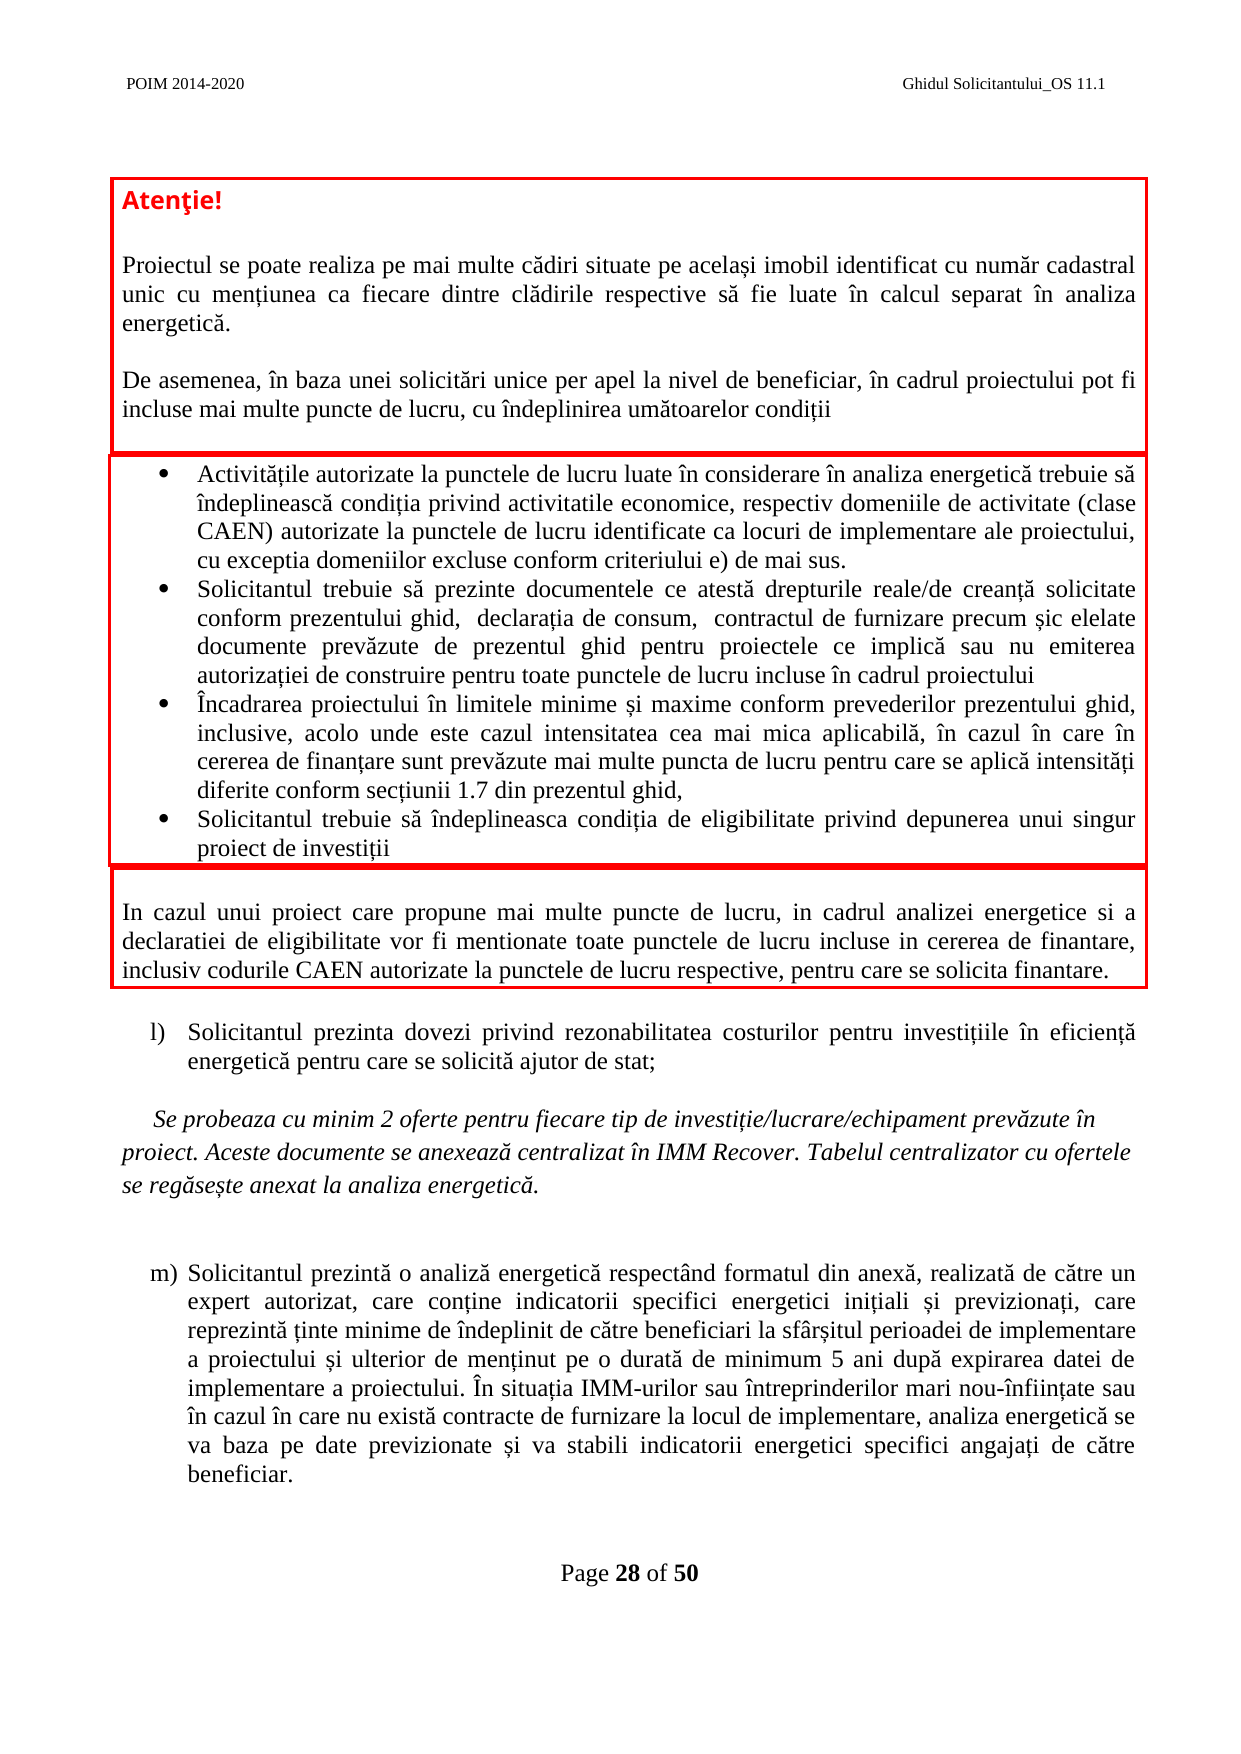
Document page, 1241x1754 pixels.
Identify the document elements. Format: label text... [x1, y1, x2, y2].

text In cazul unui proiect care propune mai multe puncte de lucru, in cadrul analizei energetice si a declaratiei de eligibilitate vor fi mentionate toate punctele de lucru incluse in cererea de finantare, inclusiv codurile CAEN autorizate la punctele de lucru respective, pentru care se solicita finantare. [114, 892, 1145, 986]
text Atenţie! [114, 180, 1145, 216]
list Solicitantul trebuie să îndeplineasca condiția de eligibilitate privind depunerea unui singur proiect de investiții [111, 799, 1145, 863]
list Încadrarea proiectului în limitele minime și maxime conform prevederilor prezentului ghid, inclusive, acolo unde este cazul intensitatea cea mai mica aplicabilă, în cazul în care în cererea de finanțare sunt prevăzute mai multe puncta de lucru pentru care se aplică intensități diferite conform secțiunii 1.7 din prezentul ghid, [111, 684, 1145, 799]
text De asemenea, în baza unei solicitări unice per apel la nivel de beneficiar, în cadrul proiectului pot fi incluse mai multe puncte de lucru, cu îndeplinirea umătoarelor condiții [122, 366, 1137, 423]
list Solicitantul prezintă o analiză energetică respectând formatul din anexă, realizată de către un expert autorizat, care conține indicatorii specifici energetici inițiali și previzionați, care reprezintă ținte minime de îndeplinit de către beneficiari la sfârșitul perioadei de implementare a proiectului și ulterior de menținut pe o durată de minimum 5 ani după expirarea datei de implementare a proiectului. În situația IMM-urilor sau întreprinderilor mari nou-înființate sau în cazul în care nu există contracte de furnizare la locul de implementare, analiza energetică se va baza pe date previzionate și va stabili indicatorii energetici specifici angajați de către beneficiar. [150, 1258, 1137, 1488]
text Se probeaza cu minim 2 oferte pentru fiecare tip de investiție/lucrare/echipament prevăzute în proiect. Aceste documente se anexează centralizat în IMM Recover. Tabelul centralizator cu ofertele se regăsește anexat la analiza energetică. [122, 1104, 1137, 1198]
list Activitățile autorizate la punctele de lucru luate în considerare în analiza energetică trebuie să îndeplinească condiția privind activitatile economice, respectiv domeniile de activitate (clase CAEN) autorizate la punctele de lucru identificate ca locuri de implementare ale proiectului, cu exceptia domeniilor excluse conform criteriului e) de mai sus. [111, 457, 1145, 569]
list Solicitantul trebuie să prezinte documentele ce atestă drepturile reale/de creanță solicitate conform prezentului ghid, declarația de consum, contractul de furnizare precum șic elelate documente prevăzute de prezentul ghid pentru proiectele ce implică sau nu emiterea autorizației de construire pentru toate punctele de lucru incluse în cadrul proiectului [111, 569, 1145, 684]
list Solicitantul prezinta dovezi privind rezonabilitatea costurilor pentru investițiile în eficiență energetică pentru care se solicită ajutor de stat; [150, 1017, 1137, 1075]
text Proiectul se poate realiza pe mai multe cădiri situate pe același imobil identificat cu număr cadastral unic cu mențiunea ca fiecare dintre clădirile respective să fie luate în calcul separat în analiza energetică. [122, 251, 1137, 337]
